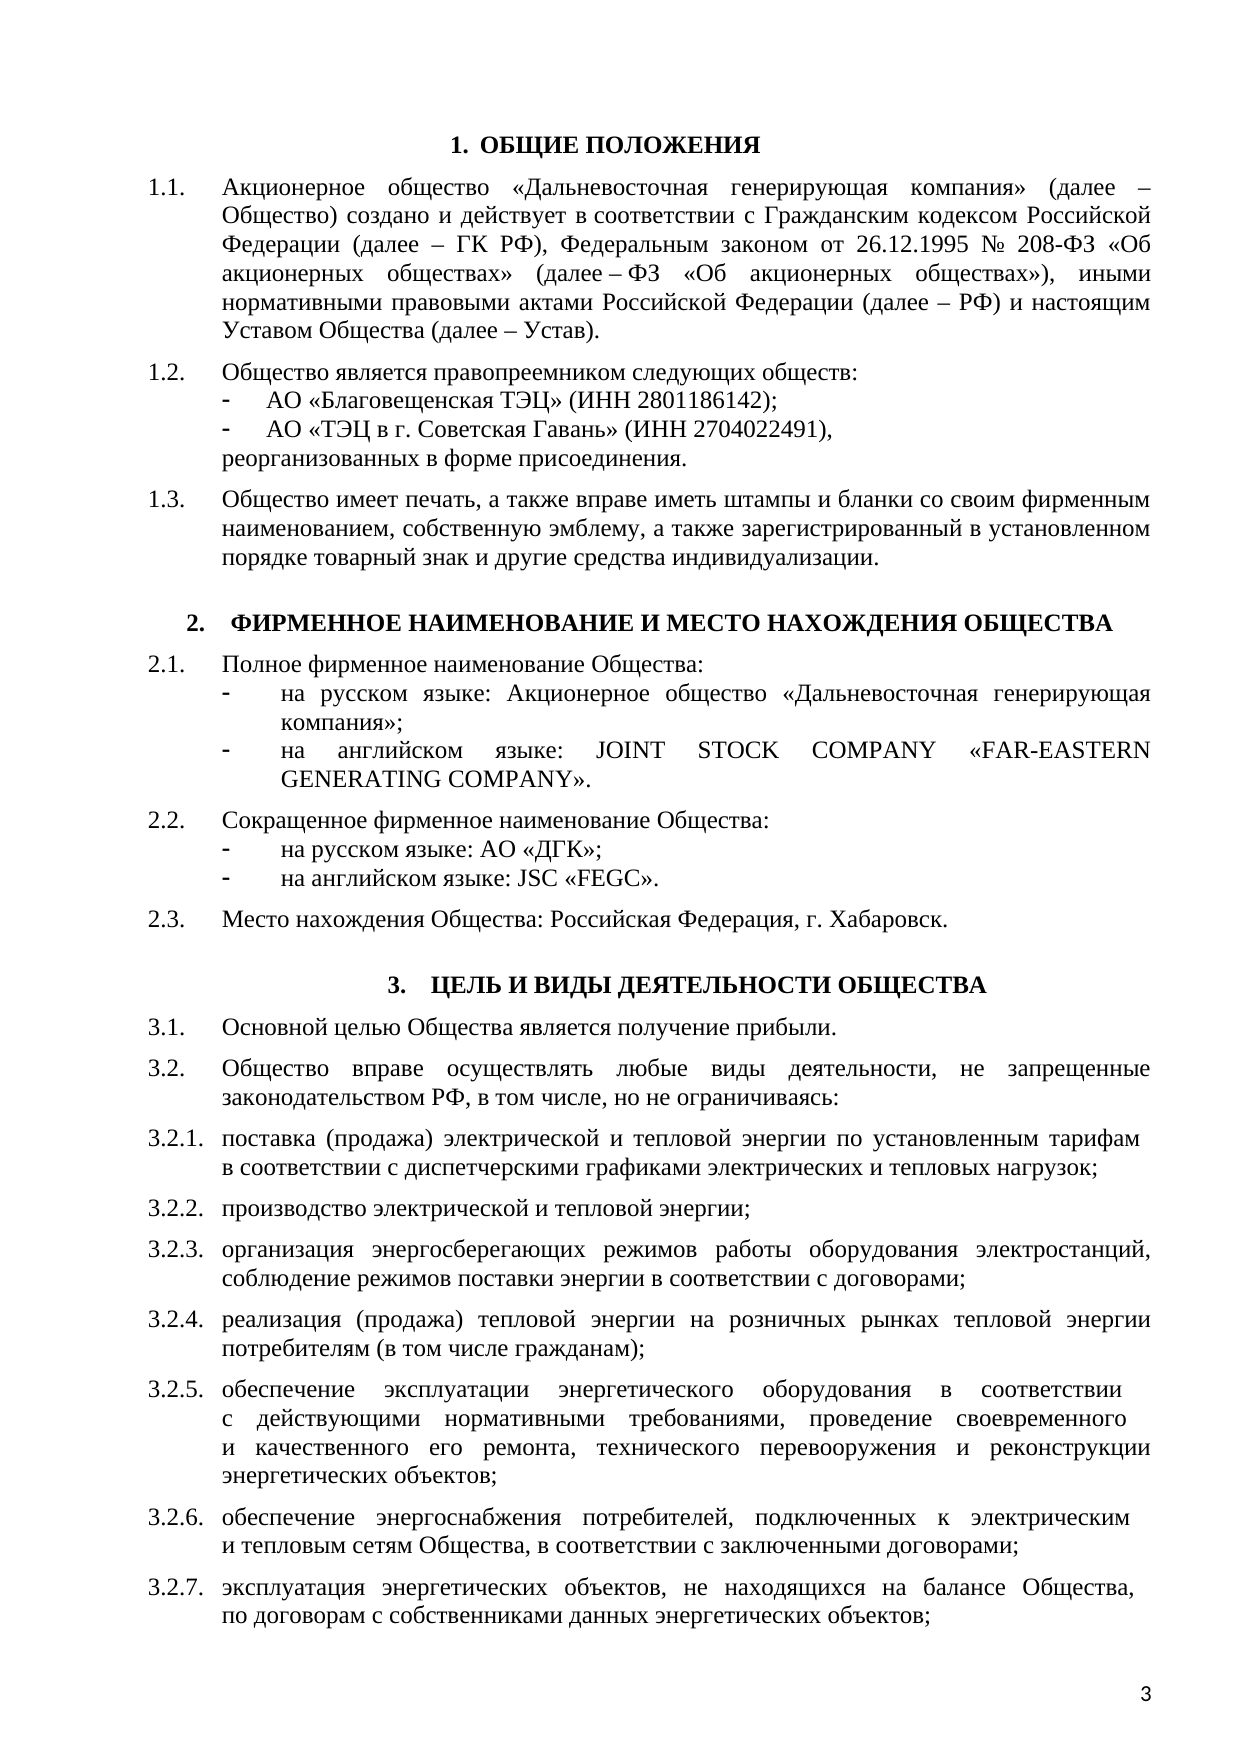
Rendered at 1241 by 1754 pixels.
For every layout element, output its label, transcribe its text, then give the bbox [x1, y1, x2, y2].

list Общество является правопреемником следующих обществ: [148, 357, 1152, 386]
list реализация (продажа) тепловой энергии на розничных рынках тепловой энергии потребителям (в том числе гражданам); [148, 1304, 1152, 1362]
list обеспечение энергоснабжения потребителей, подключенных к электрическим и тепловым сетям Общества, в соответствии с заключенными договорами; [148, 1502, 1152, 1559]
list Сокращенное фирменное наименование Общества: [148, 806, 1152, 834]
list АО «ТЭЦ в г. Советская Гавань» (ИНН 2704022491), [222, 414, 1152, 443]
list Полное фирменное наименование Общества: [148, 649, 1152, 678]
list Общество имеет печать, а также вправе иметь штампы и бланки со своим фирменным наименованием, собственную эмблему, а также зарегистрированный в установленном порядке товарный знак и другие средства индивидуализации. [148, 484, 1152, 571]
list производство электрической и тепловой энергии; [148, 1193, 1152, 1222]
text реорганизованных в форме присоединения. [222, 443, 1152, 472]
list на английском языке: JOINT STOCK COMPANY «FAR-EASTERN GENERATING COMPANY». [222, 736, 1152, 793]
list организация энергосберегающих режимов работы оборудования электростанций, соблюдение режимов поставки энергии в соответствии с договорами; [148, 1234, 1152, 1292]
list поставка (продажа) электрической и тепловой энергии по установленным тарифам в соответствии с диспетчерскими графиками электрических и тепловых нагрузок; [148, 1123, 1152, 1181]
list ОБЩИЕ ПОЛОЖЕНИЯ [148, 131, 1063, 159]
list Общество вправе осуществлять любые виды деятельности, не запрещенные законодательством РФ, в том числе, но не ограничиваясь: [148, 1053, 1152, 1111]
list Акционерное общество «Дальневосточная генерирующая компания» (далее – Общество) создано и действует в соответствии с Гражданским кодексом Российской Федерации (далее – ГК РФ), Федеральным законом от 26.12.1995 № 208-ФЗ «Об акционерных обществах» (далее – ФЗ «Об акционерных обществах»), иными нормативными правовыми актами Российской Федерации (далее – РФ) и настоящим Уставом Общества (далее – Устав). [148, 172, 1152, 344]
list на русском языке: АО «ДГК»; [222, 834, 1152, 863]
list АО «Благовещенская ТЭЦ» (ИНН 2801186142); [222, 386, 1152, 414]
list обеспечение эксплуатации энергетического оборудования в соответствии с действующими нормативными требованиями, проведение своевременного и качественного его ремонта, технического перевооружения и реконструкции энергетических объектов; [148, 1374, 1152, 1489]
subtitle ФИРМЕННОЕ НАИМЕНОВАНИЕ И МЕСТО НАХОЖДЕНИЯ ОБЩЕСТВА [148, 608, 1152, 637]
list на русском языке: Акционерное общество «Дальневосточная генерирующая компания»; [222, 678, 1152, 736]
list Место нахождения Общества: Российская Федерация, г. Хабаровск. [148, 904, 1152, 933]
list Основной целью Общества является получение прибыли. [148, 1012, 1152, 1041]
list на английском языке: JSC «FEGC». [222, 863, 1152, 892]
subtitle ЦЕЛЬ И ВИДЫ ДЕЯТЕЛЬНОСТИ ОБЩЕСТВА [223, 971, 1152, 999]
list эксплуатация энергетических объектов, не находящихся на балансе Общества, по договорам с собственниками данных энергетических объектов; [148, 1572, 1152, 1629]
